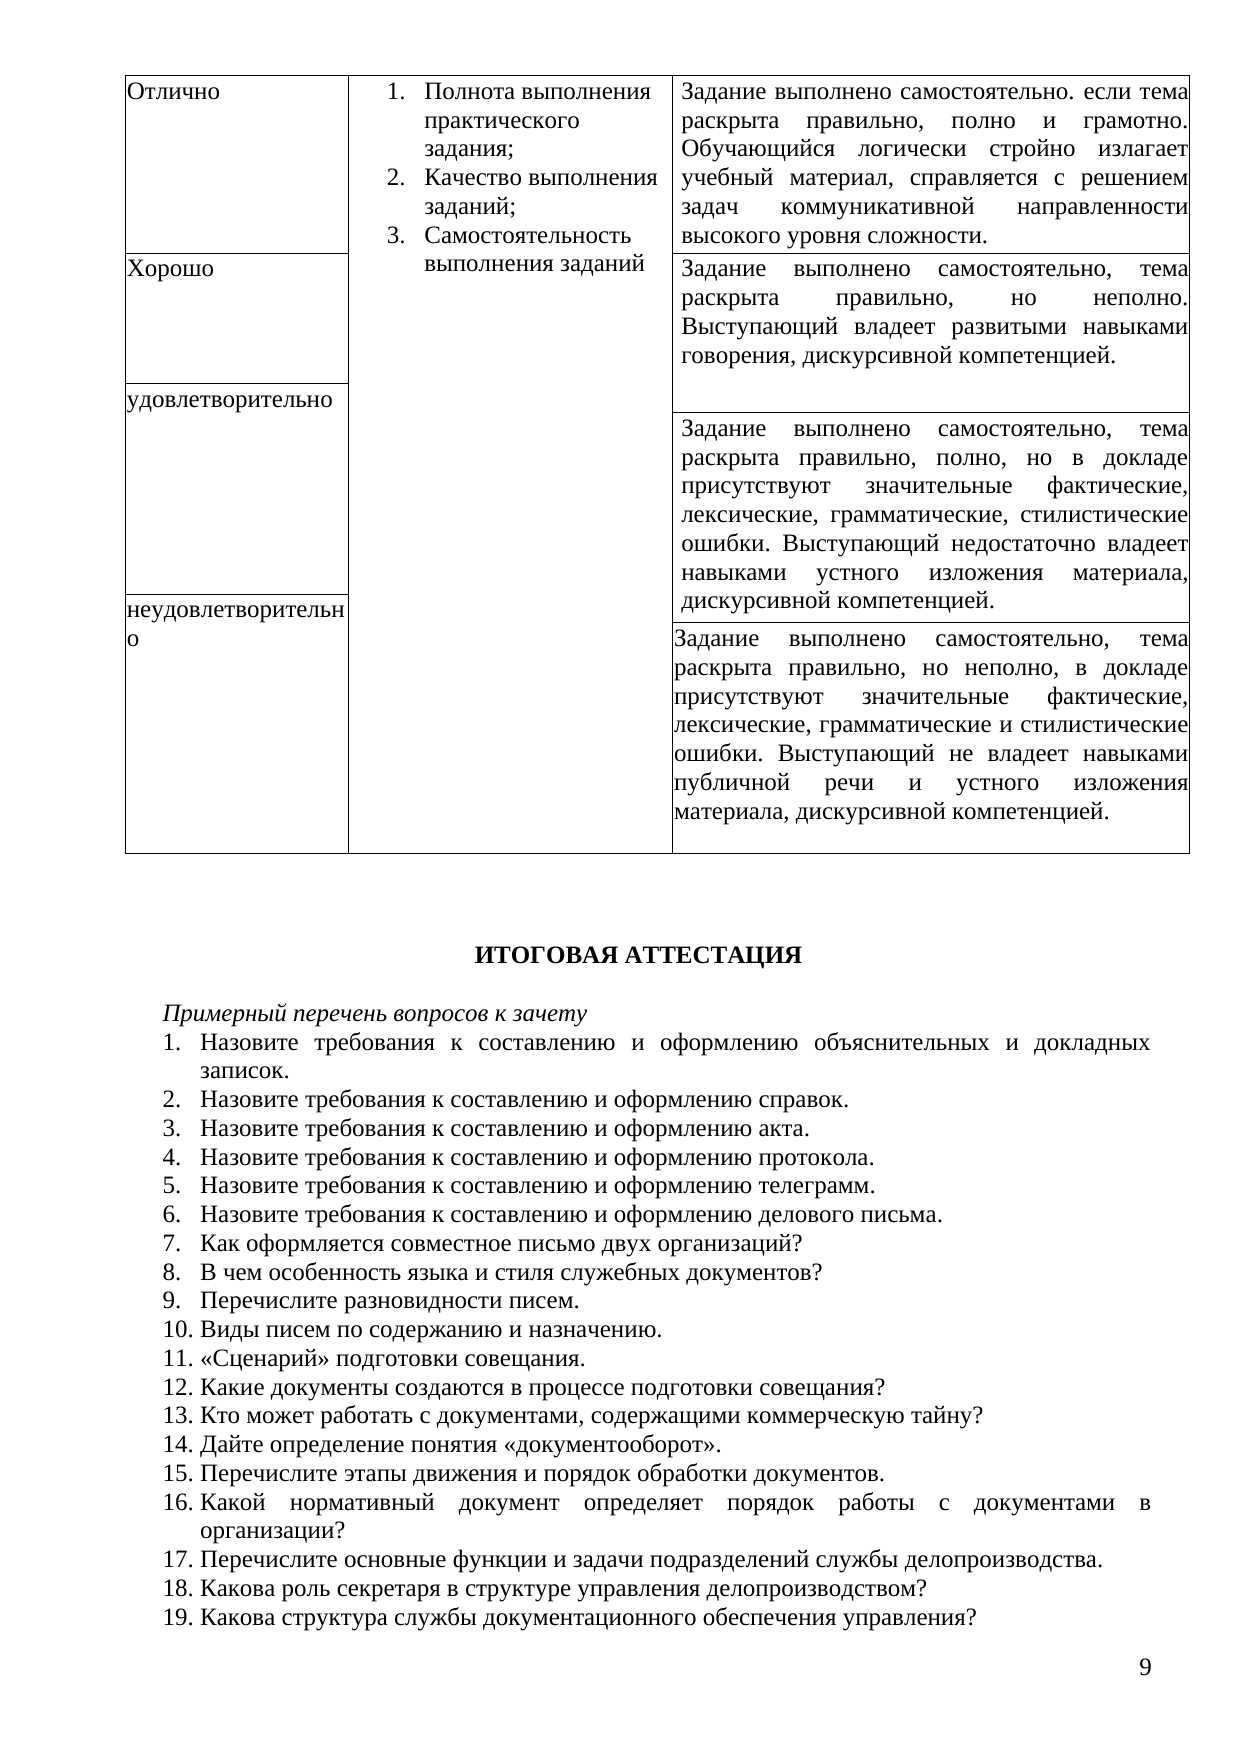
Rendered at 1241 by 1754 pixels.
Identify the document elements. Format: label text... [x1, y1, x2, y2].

list Какова структура службы документационного обеспечения управления? [162, 1602, 1152, 1631]
list Какой нормативный документ определяет порядок работы с документами в организации? [162, 1487, 1152, 1544]
list В чем особенность языка и стиля служебных документов? [162, 1257, 1152, 1286]
text Примерный перечень вопросов к зачету [125, 998, 1152, 1027]
list Перечислите этапы движения и порядок обработки документов. [162, 1458, 1152, 1487]
list «Сценарий» подготовки совещания. [162, 1343, 1152, 1372]
list Назовите требования к составлению и оформлению телеграмм. [162, 1171, 1152, 1199]
table_cell неудовлетворительно [126, 595, 348, 853]
table_cell Полнота выполнения практического задания; Качество выполнения заданий; Самостоятельность выполнения заданий [349, 76, 672, 853]
list Как оформляется совместное письмо двух организаций? [162, 1228, 1152, 1257]
list Кто может работать с документами, содержащими коммерческую тайну? [162, 1401, 1152, 1429]
text ИТОГОВАЯ АТТЕСТАЦИЯ [125, 941, 1152, 969]
table_cell Хорошо [126, 254, 348, 383]
list Назовите требования к составлению и оформлению делового письма. [162, 1199, 1152, 1228]
list Перечислите основные функции и задачи подразделений службы делопроизводства. [162, 1544, 1152, 1573]
list Какова роль секретаря в структуре управления делопроизводством? [162, 1573, 1152, 1602]
list Дайте определение понятия «документооборот». [162, 1429, 1152, 1458]
table_cell Задание выполнено самостоятельно, тема раскрыта правильно, но неполно, в докладе присутствуют значительные фактические, лексические, грамматические и стилистические ошибки. Выступающий не владеет навыками публичной речи и устного изложения материала, дискурсивной компетенцией. [673, 623, 1189, 853]
table_cell Задание выполнено самостоятельно. если тема раскрыта правильно, полно и грамотно. Обучающийся логически стройно излагает учебный материал, справляется с решением задач коммуникативной направленности высокого уровня сложности. [673, 76, 1189, 252]
table_cell Отлично [126, 76, 348, 252]
table_cell Задание выполнено самостоятельно, тема раскрыта правильно, но неполно. Выступающий владеет развитыми навыками говорения, дискурсивной компетенцией. [673, 254, 1189, 412]
table_cell Задание выполнено самостоятельно, тема раскрыта правильно, полно, но в докладе присутствуют значительные фактические, лексические, грамматические, стилистические ошибки. Выступающий недостаточно владеет навыками устного изложения материала, дискурсивной компетенцией. [673, 413, 1189, 622]
list Виды писем по содержанию и назначению. [162, 1314, 1152, 1343]
list Какие документы создаются в процессе подготовки совещания? [162, 1372, 1152, 1401]
list Перечислите разновидности писем. [162, 1286, 1152, 1314]
list Назовите требования к составлению и оформлению акта. [162, 1113, 1152, 1142]
table_cell удовлетворительно [126, 384, 348, 593]
list Назовите требования к составлению и оформлению объяснительных и докладных записок. [162, 1027, 1152, 1084]
list Назовите требования к составлению и оформлению справок. [162, 1084, 1152, 1113]
list Назовите требования к составлению и оформлению протокола. [162, 1142, 1152, 1171]
